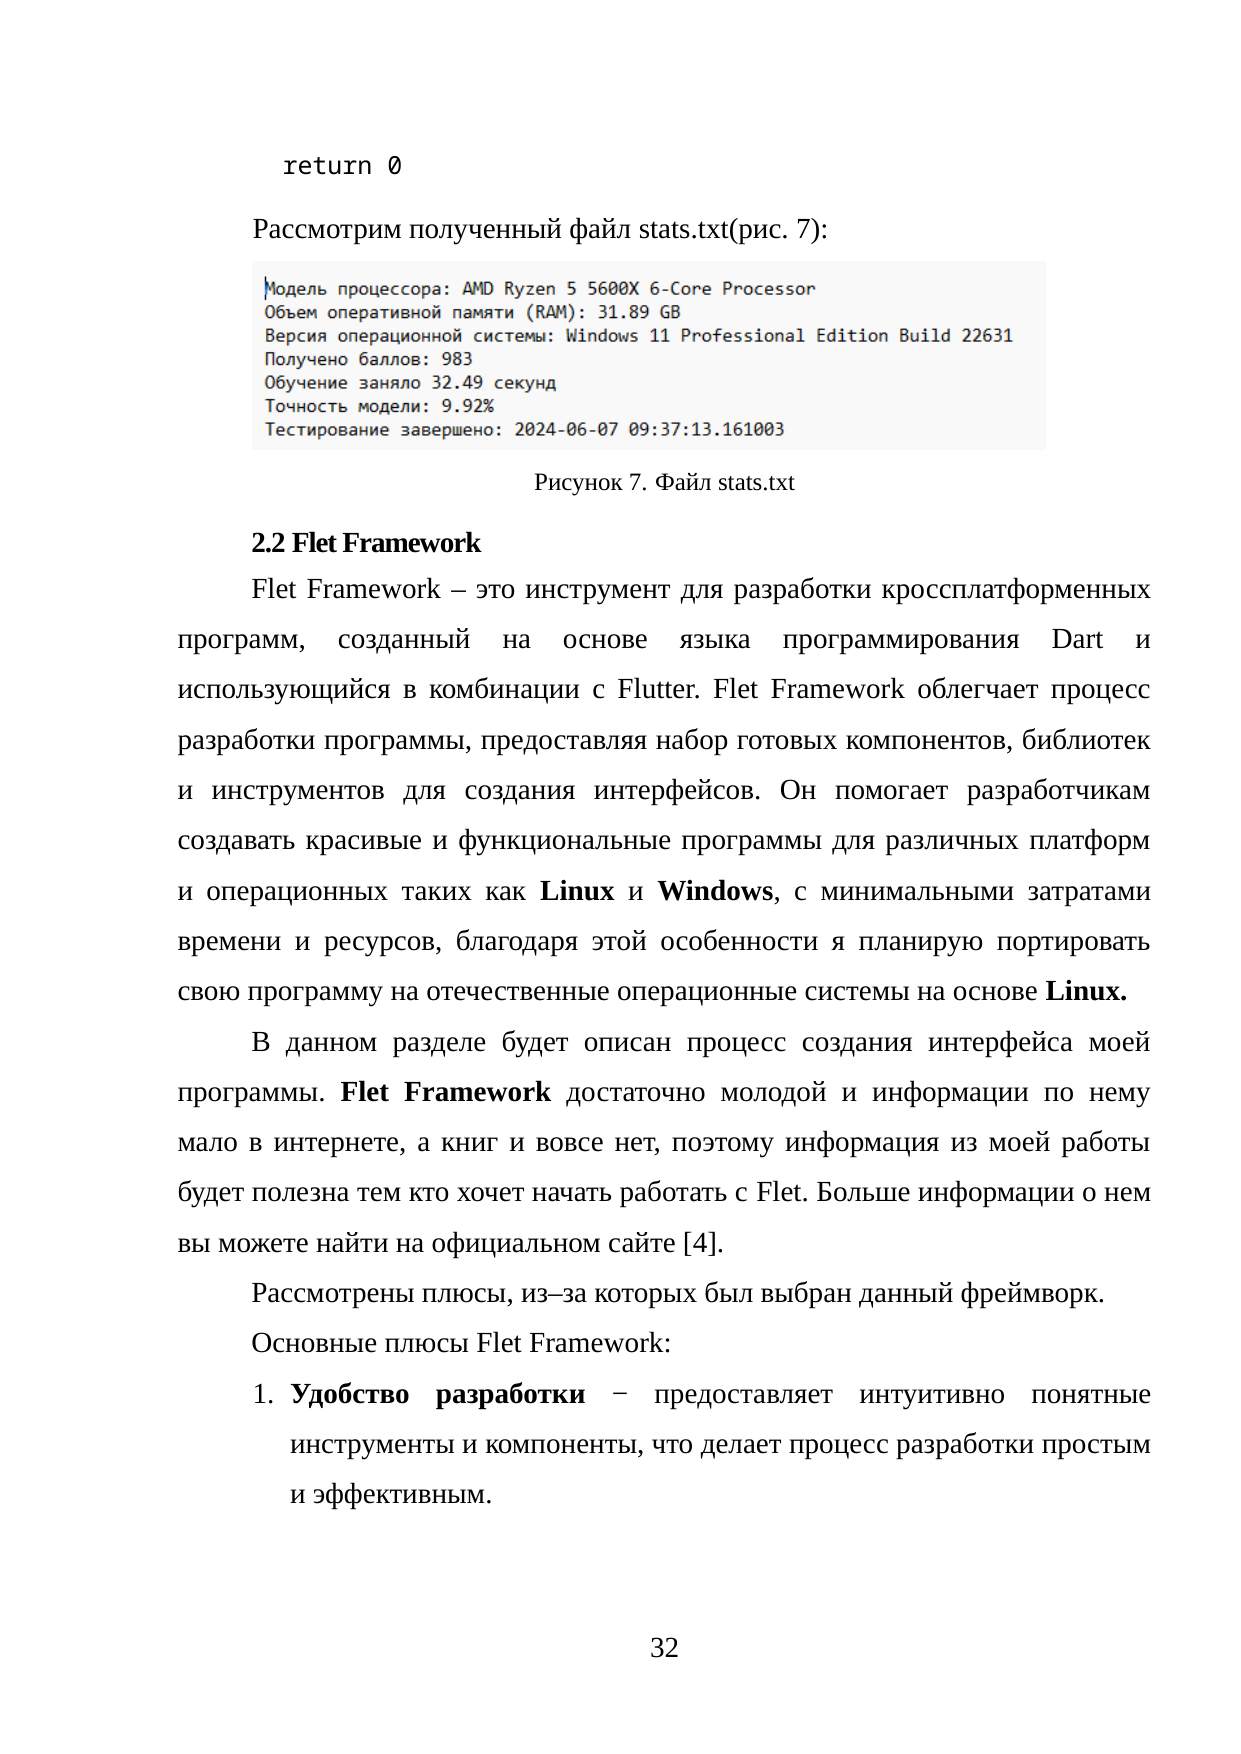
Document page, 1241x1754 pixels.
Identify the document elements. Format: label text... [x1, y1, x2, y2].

text Рассмотрим полученный файл stats.txt(рис. 7): [252, 211, 1152, 245]
text Flet Framework – это инструмент для разработки кроссплатформенных программ, созданный на основе языка программирования Dart и использующийся в комбинации с Flutter. Flet Framework облегчает процесс разработки программы, предоставляя набор готовых компонентов, библиотек и инструментов для создания интерфейсов. Он помогает разработчикам создавать красивые и функциональные программы для различных платформ и операционных таких как Linux и Windows, с минимальными затратами времени и ресурсов, благодаря этой особенности я планирую портировать свою программу на отечественные операционные системы на основе Linux. [177, 571, 1152, 1007]
text Рисунок 7. Файл stats.txt [177, 467, 1152, 496]
list Удобство разработки − предоставляет интуитивно понятные инструменты и компоненты, что делает процесс разработки простым и эффективным. [252, 1376, 1152, 1510]
text Рассмотрены плюсы, из–за которых был выбран данный фреймворк. [177, 1275, 1152, 1309]
text Основные плюсы Flet Framework: [177, 1326, 1152, 1359]
picture [252, 261, 1046, 450]
text В данном разделе будет описан процесс создания интерфейса моей программы. Flet Framework достаточно молодой и информации по нему мало в интернете, а книг и вовсе нет, поэтому информация из моей работы будет полезна тем кто хочет начать работать с Flet. Больше информации о нем вы можете найти на официальном сайте [4]. [177, 1024, 1152, 1258]
title 2.2 Flet Framework [177, 525, 1152, 558]
text return 0 [252, 148, 1152, 182]
